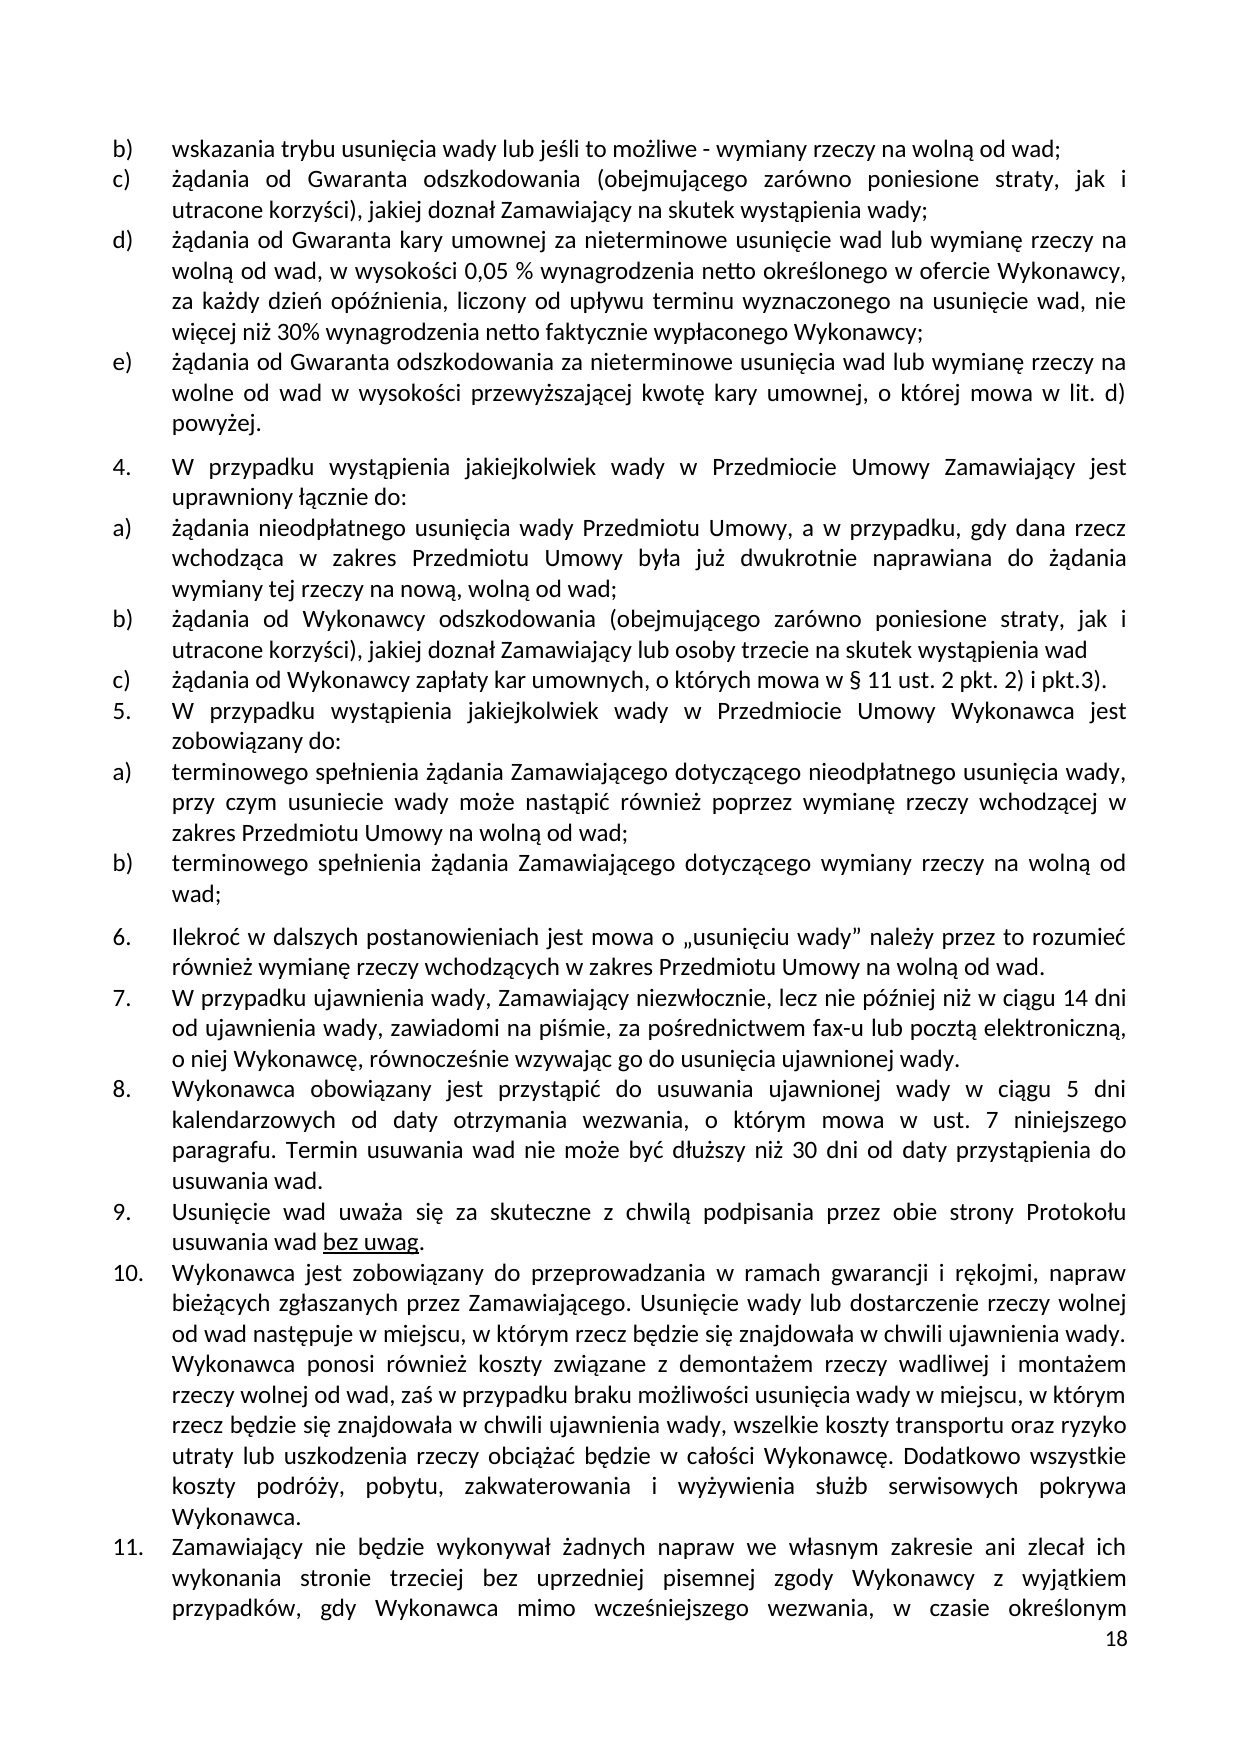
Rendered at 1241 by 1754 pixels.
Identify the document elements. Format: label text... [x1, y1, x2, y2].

list Wykonawca jest zobowiązany do przeprowadzania w ramach gwarancji i rękojmi, napraw bieżących zgłaszanych przez Zamawiającego. Usunięcie wady lub dostarczenie rzeczy wolnej od wad następuje w miejscu, w którym rzecz będzie się znajdowała w chwili ujawnienia wady. Wykonawca ponosi również koszty związane z demontażem rzeczy wadliwej i montażem rzeczy wolnej od wad, zaś w przypadku braku możliwości usunięcia wady w miejscu, w którym rzecz będzie się znajdowała w chwili ujawnienia wady, wszelkie koszty transportu oraz ryzyko utraty lub uszkodzenia rzeczy obciążać będzie w całości Wykonawcę. Dodatkowo wszystkie koszty podróży, pobytu, zakwaterowania i wyżywienia służb serwisowych pokrywa Wykonawca. [112, 1257, 1128, 1531]
list żądania od Wykonawcy zapłaty kar umownych, o których mowa w § 11 ust. 2 pkt. 2) i pkt.3). [112, 664, 1128, 695]
list Usunięcie wad uważa się za skuteczne z chwilą podpisania przez obie strony Protokołu usuwania wad bez uwag. [112, 1196, 1128, 1257]
list żądania nieodpłatnego usunięcia wady Przedmiotu Umowy, a w przypadku, gdy dana rzecz wchodząca w zakres Przedmiotu Umowy była już dwukrotnie naprawiana do żądania wymiany tej rzeczy na nową, wolną od wad; [112, 512, 1128, 603]
list W przypadku wystąpienia jakiejkolwiek wady w Przedmiocie Umowy Zamawiający jest uprawniony łącznie do: [112, 451, 1128, 512]
list Ilekroć w dalszych postanowieniach jest mowa o „usunięciu wady” należy przez to rozumieć również wymianę rzeczy wchodzących w zakres Przedmiotu Umowy na wolną od wad. [112, 921, 1128, 982]
list terminowego spełnienia żądania Zamawiającego dotyczącego nieodpłatnego usunięcia wady, przy czym usuniecie wady może nastąpić również poprzez wymianę rzeczy wchodzącej w zakres Przedmiotu Umowy na wolną od wad; [112, 756, 1128, 847]
list żądania od Gwaranta odszkodowania (obejmującego zarówno poniesione straty, jak i utracone korzyści), jakiej doznał Zamawiający na skutek wystąpienia wady; [112, 163, 1128, 224]
list Wykonawca obowiązany jest przystąpić do usuwania ujawnionej wady w ciągu 5 dni kalendarzowych od daty otrzymania wezwania, o którym mowa w ust. 7 niniejszego paragrafu. Termin usuwania wad nie może być dłuższy niż 30 dni od daty przystąpienia do usuwania wad. [112, 1073, 1128, 1196]
list żądania od Gwaranta kary umownej za nieterminowe usunięcie wad lub wymianę rzeczy na wolną od wad, w wysokości 0,05 % wynagrodzenia netto określonego w ofercie Wykonawcy, za każdy dzień opóźnienia, liczony od upływu terminu wyznaczonego na usunięcie wad, nie więcej niż 30% wynagrodzenia netto faktycznie wypłaconego Wykonawcy; [112, 224, 1128, 347]
list żądania od Gwaranta odszkodowania za nieterminowe usunięcia wad lub wymianę rzeczy na wolne od wad w wysokości przewyższającej kwotę kary umownej, o której mowa w lit. d) powyżej. [112, 347, 1128, 438]
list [112, 1531, 1128, 1623]
list W przypadku ujawnienia wady, Zamawiający niezwłocznie, lecz nie później niż w ciągu 14 dni od ujawnienia wady, zawiadomi na piśmie, za pośrednictwem fax-u lub pocztą elektroniczną, o niej Wykonawcę, równocześnie wzywając go do usunięcia ujawnionej wady. [112, 982, 1128, 1073]
list W przypadku wystąpienia jakiejkolwiek wady w Przedmiocie Umowy Wykonawca jest zobowiązany do: [112, 695, 1128, 756]
list żądania od Wykonawcy odszkodowania (obejmującego zarówno poniesione straty, jak i utracone korzyści), jakiej doznał Zamawiający lub osoby trzecie na skutek wystąpienia wad [112, 603, 1128, 664]
list terminowego spełnienia żądania Zamawiającego dotyczącego wymiany rzeczy na wolną od wad; [112, 847, 1128, 908]
list wskazania trybu usunięcia wady lub jeśli to możliwe - wymiany rzeczy na wolną od wad; [112, 133, 1128, 163]
